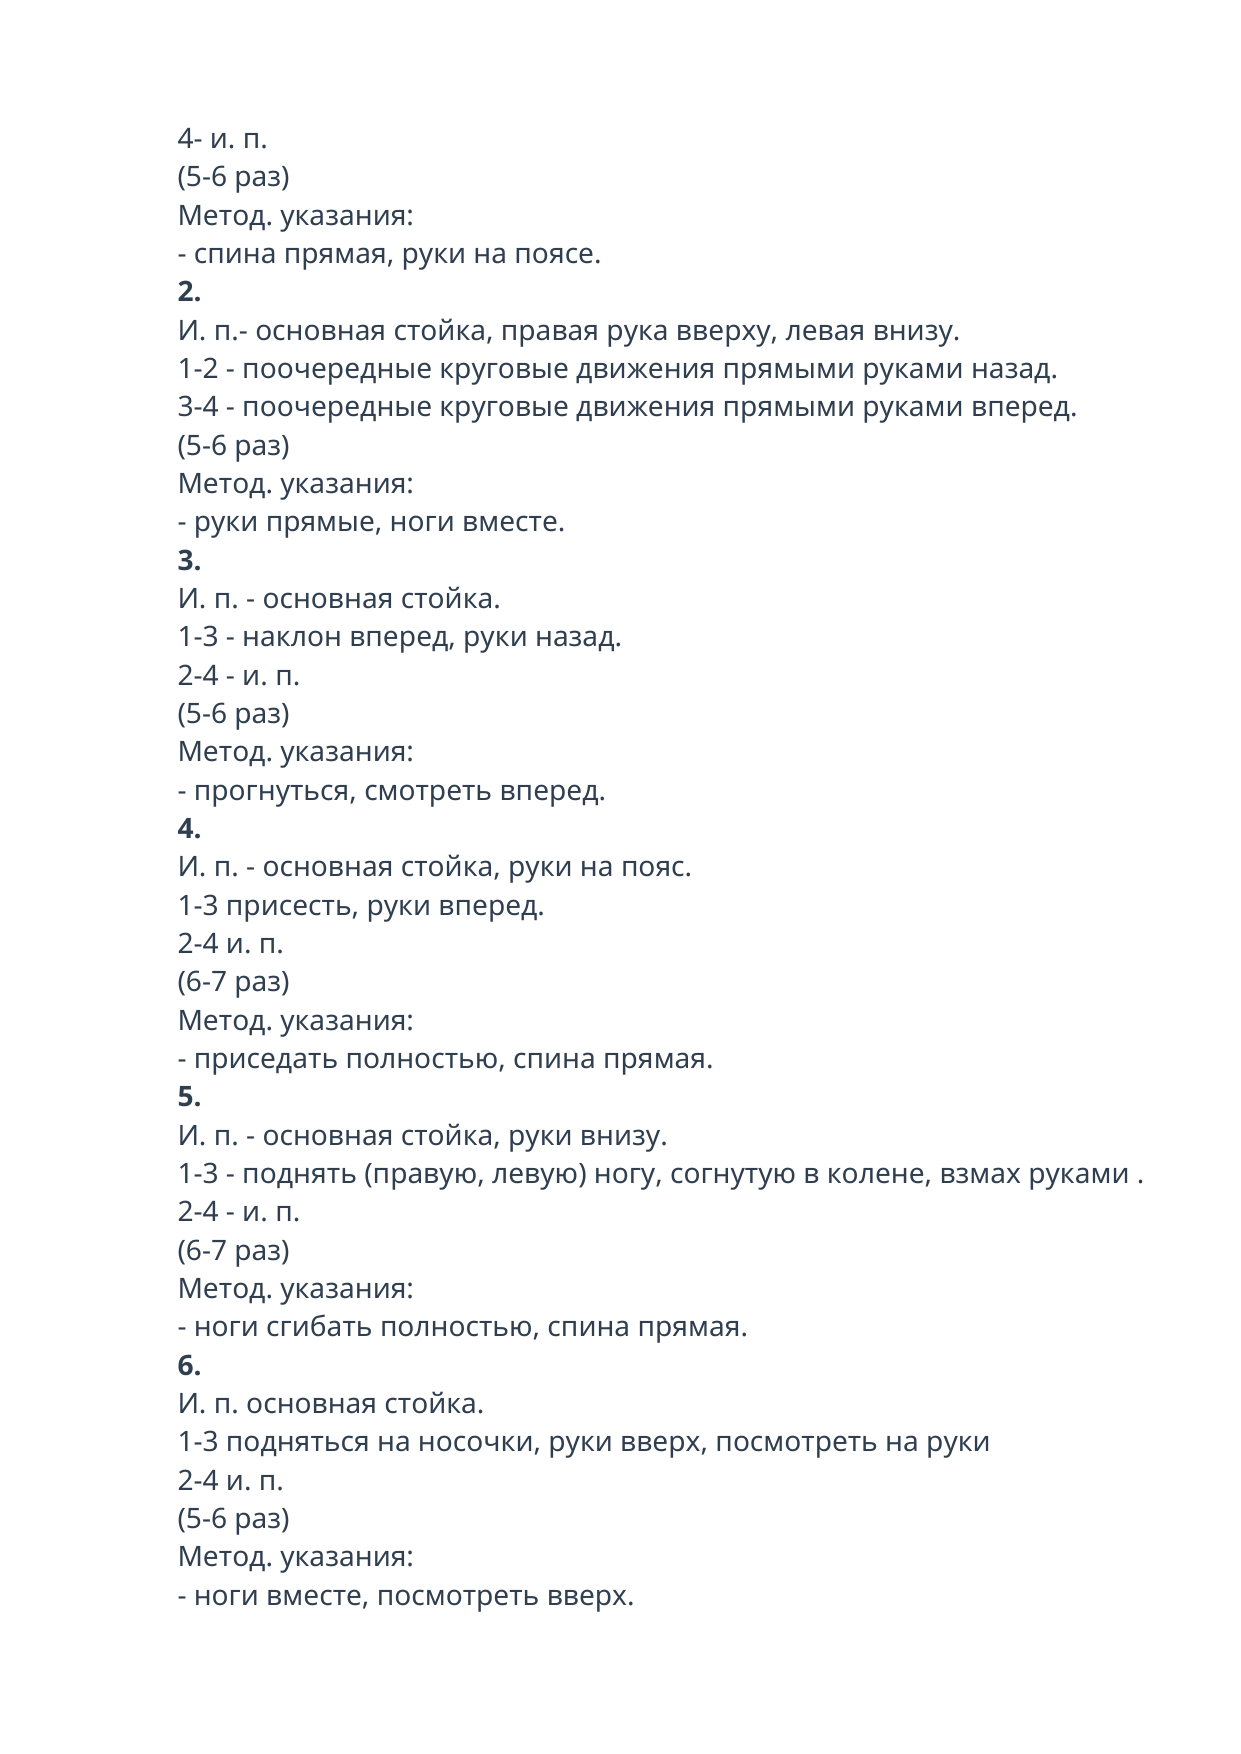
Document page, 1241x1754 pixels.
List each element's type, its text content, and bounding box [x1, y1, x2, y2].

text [177, 118, 1152, 271]
text И. п. - основная стойка, руки внизу. 1-3 - поднять (правую, левую) ногу, согнутую в колене, взмах руками . 2-4 - и. п. (6-7 раз) Метод. указания: - ноги сгибать полностью, спина прямая. [177, 1115, 1152, 1345]
text И. п.- основная стойка, правая рука вверху, левая внизу. 1-2 - поочередные круговые движения прямыми руками назад. 3-4 - поочередные круговые движения прямыми руками вперед. (5-6 раз) Метод. указания: - руки прямые, ноги вместе. [177, 310, 1152, 540]
text 2. [177, 271, 1152, 310]
text 5. [177, 1076, 1152, 1115]
text 4. [177, 808, 1152, 846]
text И. п. основная стойка. 1-3 подняться на носочки, руки вверх, посмотреть на руки 2-4 и. п. (5-6 раз) Метод. указания: - ноги вместе, посмотреть вверх. [177, 1383, 1152, 1613]
text 3. [177, 540, 1152, 578]
text И. п. - основная стойка, руки на пояс. 1-3 присесть, руки вперед. 2-4 и. п. (6-7 раз) Метод. указания: - приседать полностью, спина прямая. [177, 846, 1152, 1076]
text И. п. - основная стойка. 1-3 - наклон вперед, руки назад. 2-4 - и. п. (5-6 раз) Метод. указания: - прогнуться, смотреть вперед. [177, 578, 1152, 808]
text 6. [177, 1345, 1152, 1383]
